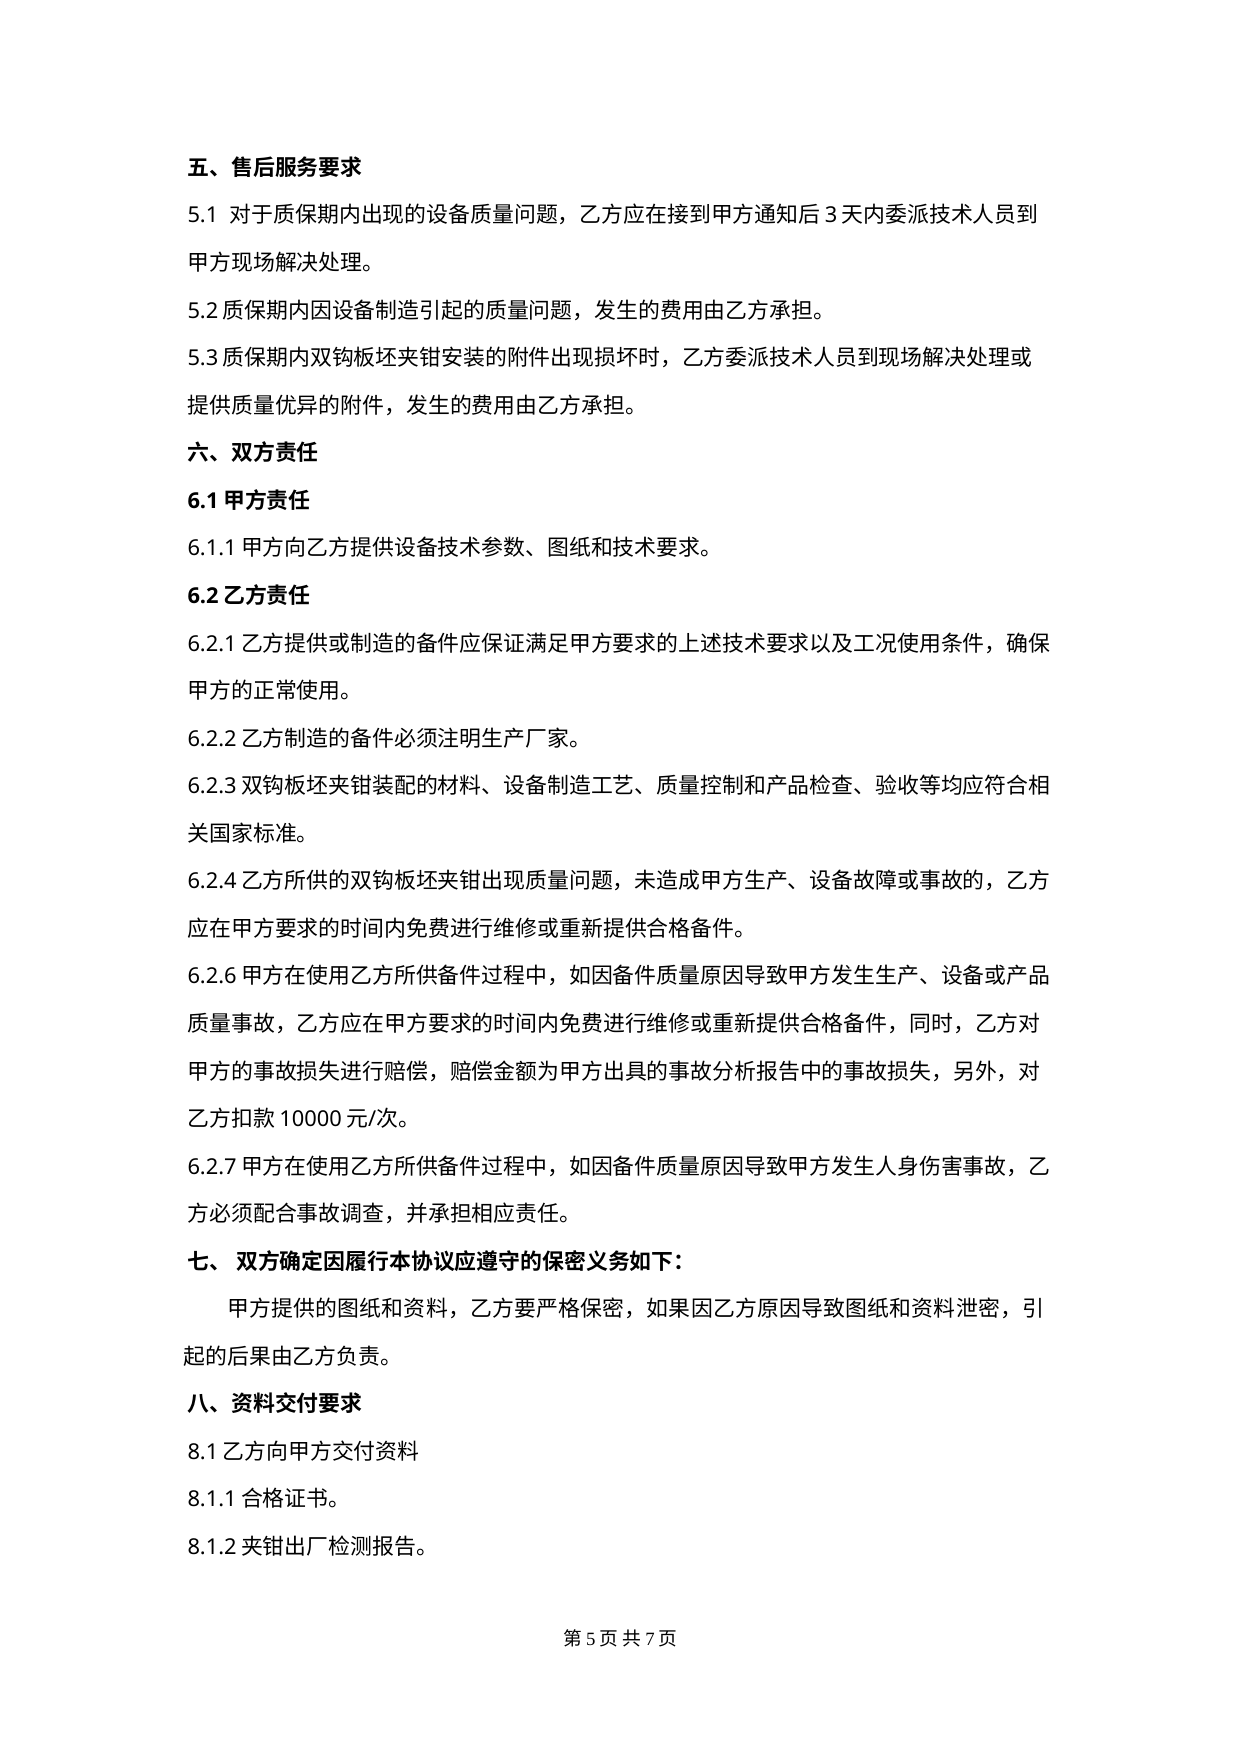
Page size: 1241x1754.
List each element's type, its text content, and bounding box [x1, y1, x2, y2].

text 5.1 对于质保期内出现的设备质量问题，乙方应在接到甲方通知后3天内委派技术人员到甲方现场解决处理。 [187, 197, 1053, 277]
text 6.2.3双钩板坯夹钳装配的材料、设备制造工艺、质量控制和产品检查、验收等均应符合相关国家标准。 [187, 768, 1053, 848]
text 6.2.4乙方所供的双钩板坯夹钳出现质量问题，未造成甲方生产、设备故障或事故的，乙方应在甲方要求的时间内免费进行维修或重新提供合格备件。 [187, 863, 1053, 943]
text 5.3质保期内双钩板坯夹钳安装的附件出现损坏时，乙方委派技术人员到现场解决处理或提供质量优异的附件，发生的费用由乙方承担。 [187, 340, 1053, 419]
text 五、售后服务要求 [187, 150, 1053, 182]
text 六、双方责任 [187, 435, 1053, 467]
text 6.2.7甲方在使用乙方所供备件过程中，如因备件质量原因导致甲方发生人身伤害事故，乙方必须配合事故调查，并承担相应责任。 [187, 1149, 1053, 1228]
text 8.1乙方向甲方交付资料 [187, 1434, 1053, 1466]
text 8.1.1合格证书。 [187, 1481, 1053, 1513]
text 6.1.1甲方向乙方提供设备技术参数、图纸和技术要求。 [187, 530, 1053, 562]
text 6.2.1乙方提供或制造的备件应保证满足甲方要求的上述技术要求以及工况使用条件，确保甲方的正常使用。 [187, 626, 1053, 705]
text 七、 双方确定因履行本协议应遵守的保密义务如下： [187, 1244, 1053, 1276]
text 八、资料交付要求 [187, 1386, 1053, 1418]
text 5.2质保期内因设备制造引起的质量问题，发生的费用由乙方承担。 [187, 293, 1053, 324]
text 8.1.2夹钳出厂检测报告。 [187, 1529, 1053, 1561]
text 6.1甲方责任 [187, 483, 1053, 514]
text 甲方提供的图纸和资料，乙方要严格保密，如果因乙方原因导致图纸和资料泄密，引起的后果由乙方负责。 [183, 1291, 1046, 1371]
text 6.2乙方责任 [187, 578, 1053, 610]
text 6.2.6甲方在使用乙方所供备件过程中，如因备件质量原因导致甲方发生生产、设备或产品质量事故，乙方应在甲方要求的时间内免费进行维修或重新提供合格备件，同时，乙方对甲方的事故损失进行赔偿，赔偿金额为甲方出具的事故分析报告中的事故损失，另外，对乙方扣款10000元/次。 [187, 958, 1053, 1133]
text 6.2.2乙方制造的备件必须注明生产厂家。 [187, 721, 1053, 752]
